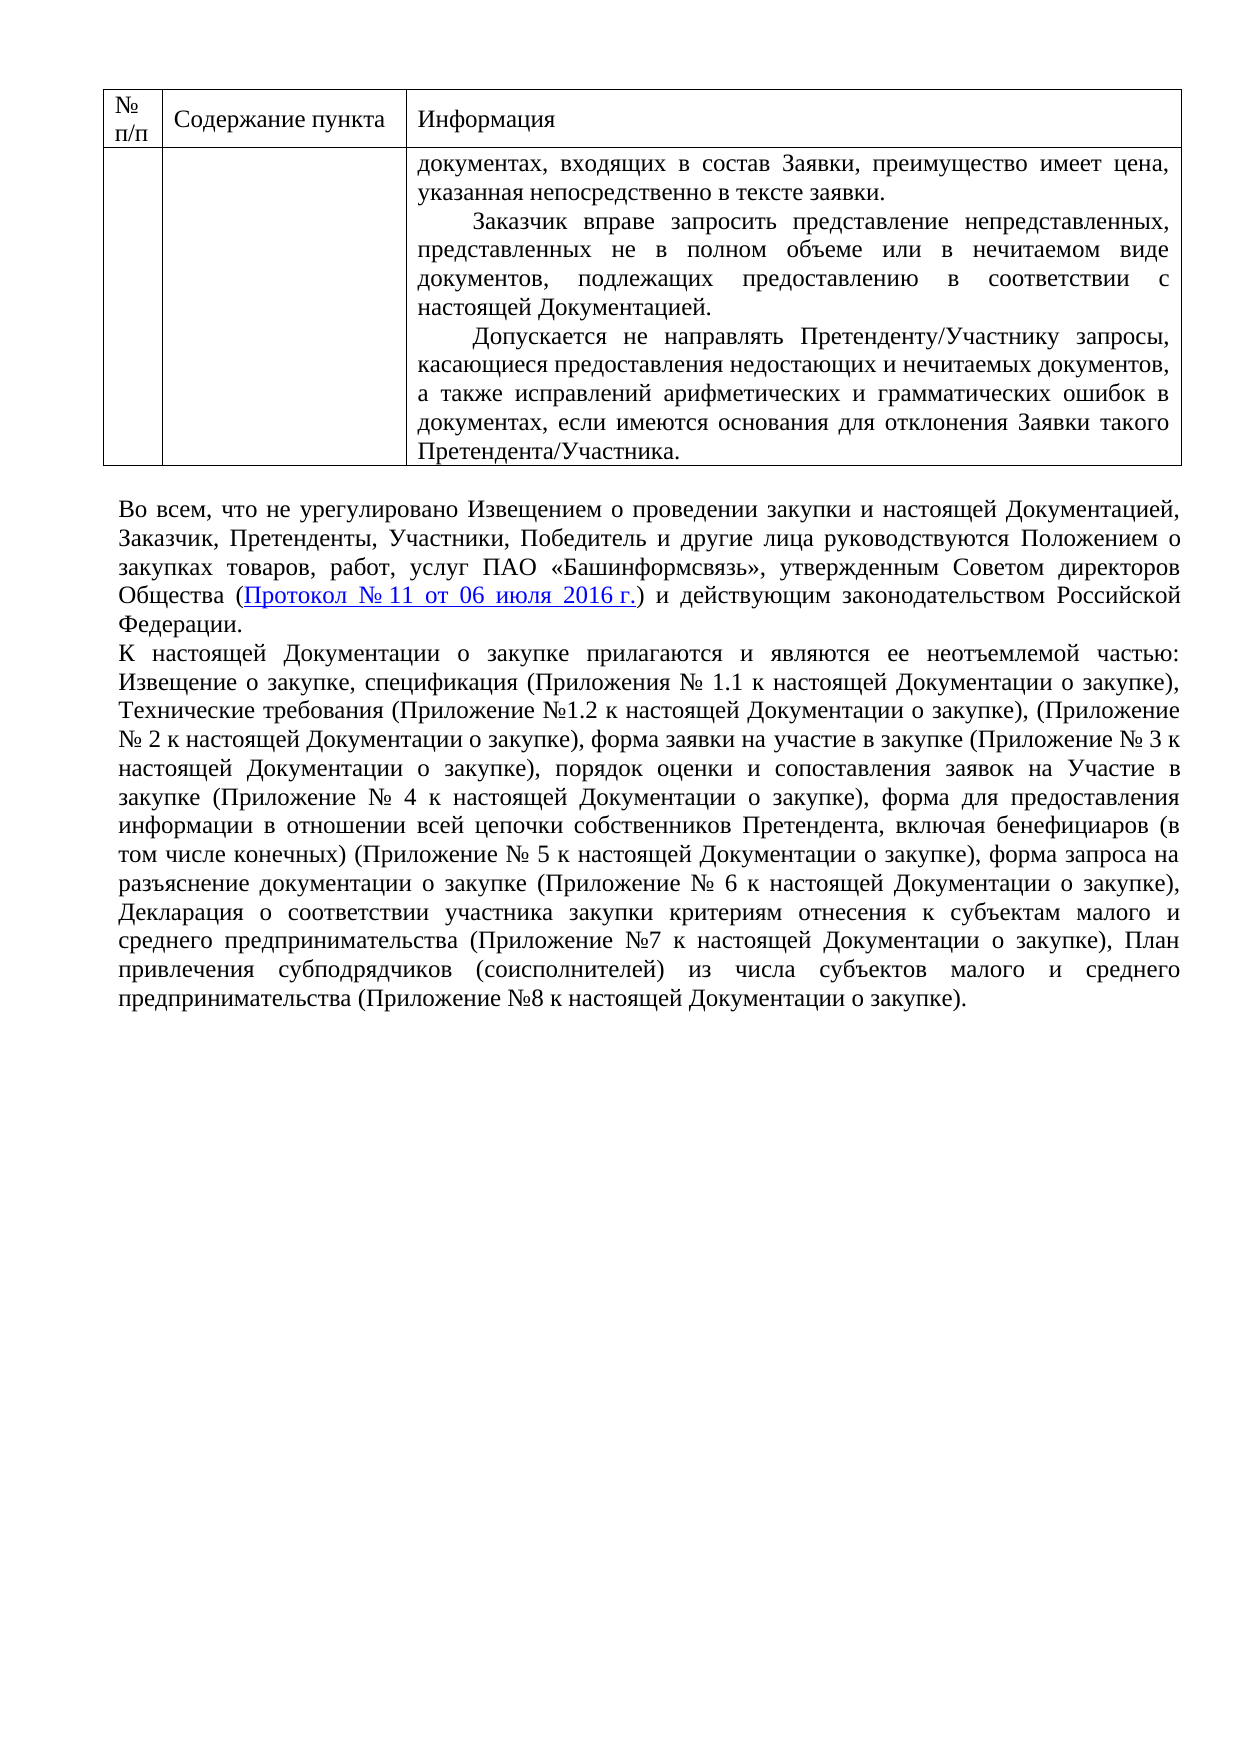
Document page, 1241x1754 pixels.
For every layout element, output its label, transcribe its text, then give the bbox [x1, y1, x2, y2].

table_cell [104, 148, 162, 464]
text К настоящей Документации о закупке прилагаются и являются ее неотъемлемой частью: Извещение о закупке, спецификация (Приложения № 1.1 к настоящей Документации о закупке), Технические требования (Приложение №1.2 к настоящей Документации о закупке), (Приложение № 2 к настоящей Документации о закупке), форма заявки на участие в закупке (Приложение № 3 к настоящей Документации о закупке), порядок оценки и сопоставления заявок на Участие в закупке (Приложение № 4 к настоящей Документации о закупке), форма для предоставления информации в отношении всей цепочки собственников Претендента, включая бенефициаров (в том числе конечных) (Приложение № 5 к настоящей Документации о закупке), форма запроса на разъяснение документации о закупке (Приложение № 6 к настоящей Документации о закупке), Декларация о соответствии участника закупки критериям отнесения к субъектам малого и среднего предпринимательства (Приложение №7 к настоящей Документации о закупке), План привлечения субподрядчиков (соисполнителей) из числа субъектов малого и среднего предпринимательства (Приложение №8 к настоящей Документации о закупке). [118, 638, 1181, 1012]
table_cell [407, 148, 1181, 464]
table_header № п/п [104, 90, 162, 147]
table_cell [163, 148, 406, 464]
text Во всем, что не урегулировано Извещением о проведении закупки и настоящей Документацией, Заказчик, Претенденты, Участники, Победитель и другие лица руководствуются Положением о закупках товаров, работ, услуг ПАО «Башинформсвязь», утвержденным Советом директоров Общества (Протокол № 11 от 06 июля 2016 г.) и действующим законодательством Российской Федерации. [118, 494, 1181, 638]
table_header Информация [407, 90, 1181, 147]
table_header Содержание пункта [163, 90, 406, 147]
